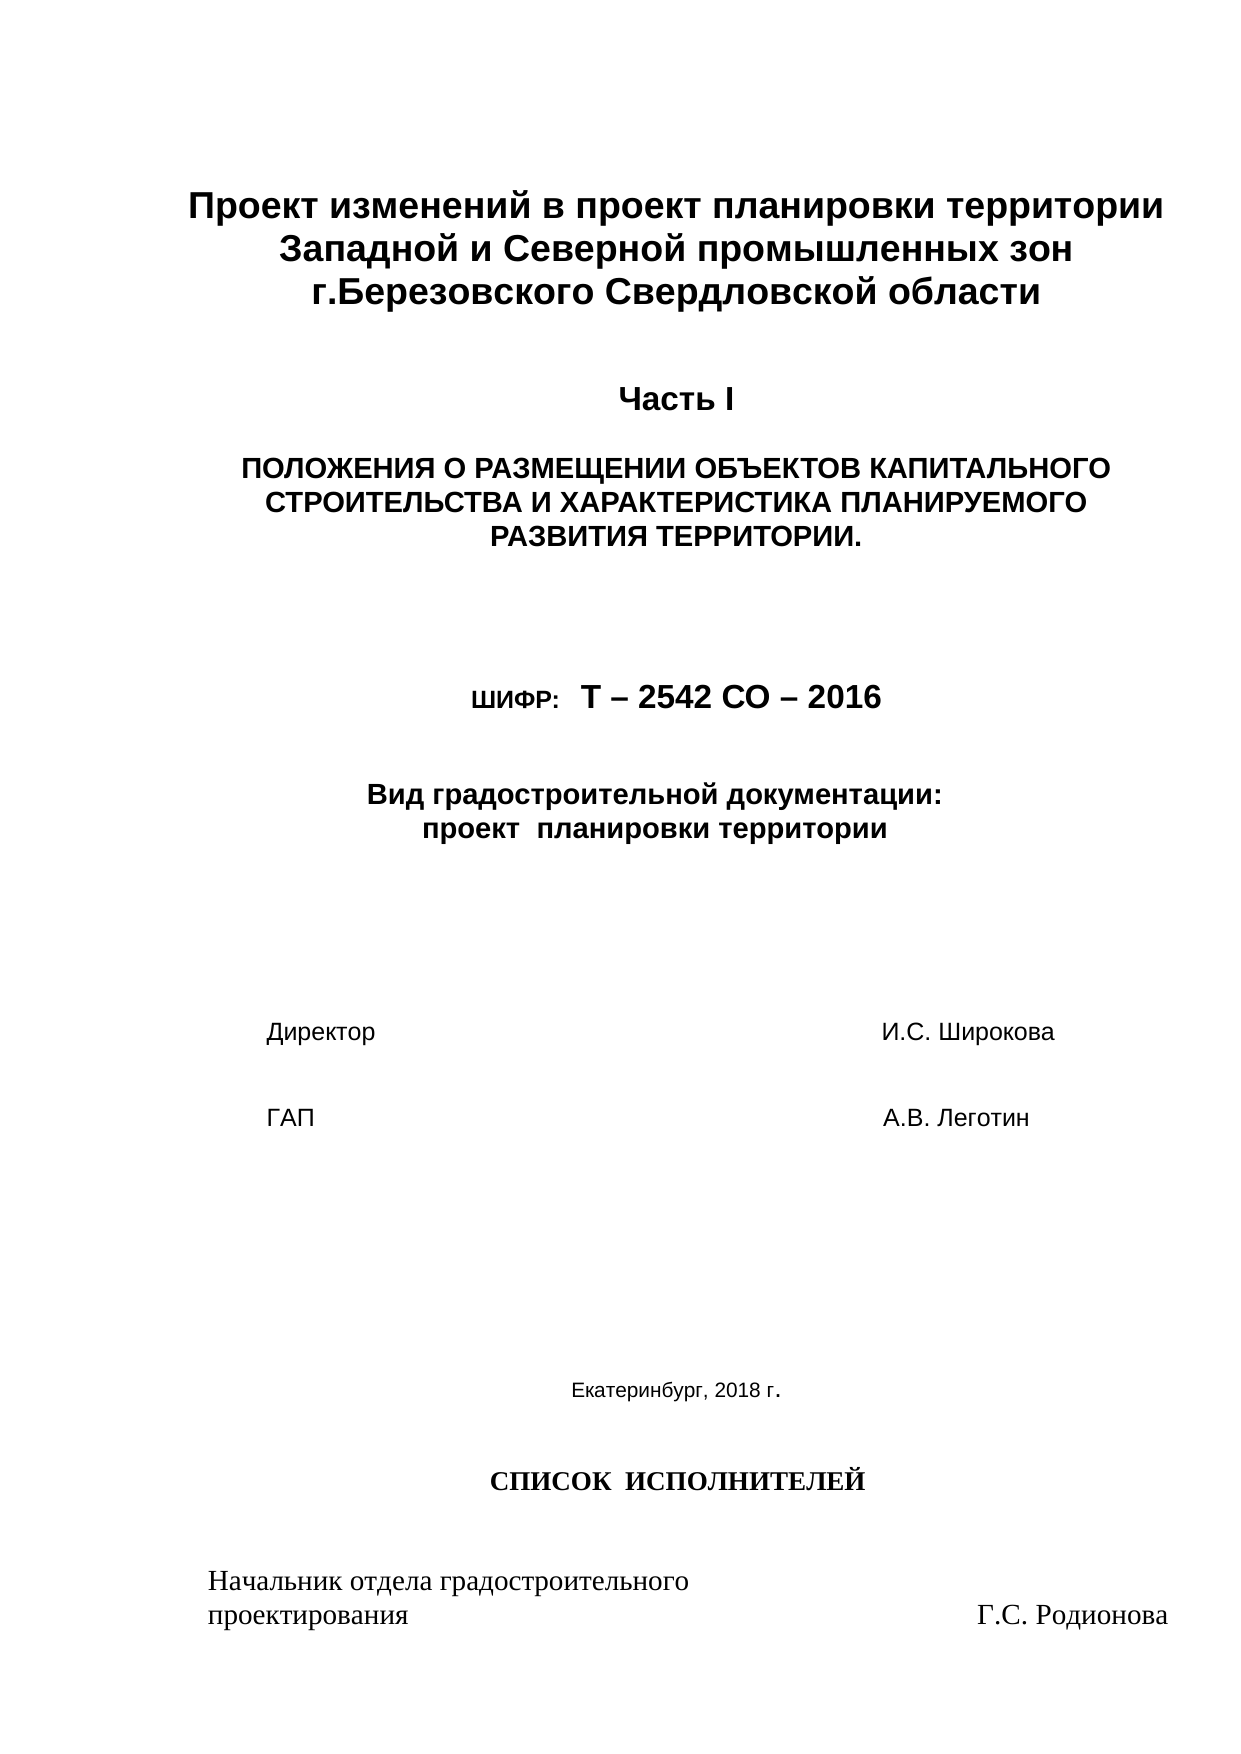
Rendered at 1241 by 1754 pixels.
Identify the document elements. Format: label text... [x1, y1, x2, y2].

text г.Березовского Свердловской области [148, 269, 1205, 312]
text Вид градостроительной документации: [148, 777, 1162, 811]
text Западной и Северной промышленных зон [148, 226, 1205, 269]
text Директор И.С. Широкова [266, 1017, 1205, 1046]
text ГАП А.В. Леготин [266, 1103, 1205, 1132]
text СПИСОК ИСПОЛНИТЕЛЕЙ [148, 1465, 1205, 1496]
text Екатеринбург, 2018 г. [148, 1372, 1205, 1403]
text Часть I [148, 379, 1205, 418]
subtitle шифр: Т – 2542 СО – 2016 [148, 677, 1205, 715]
text развития территории. [148, 518, 1205, 552]
text Начальник отдела градостроительного [208, 1563, 1205, 1597]
text Проект изменений в проект планировки территории [148, 183, 1205, 226]
text проект планировки территории [148, 811, 1162, 844]
text проектирования Г.С. Родионова [208, 1597, 1205, 1631]
text Положения о размещении объектов капитального строительства и характеристика планируемого [148, 451, 1205, 518]
